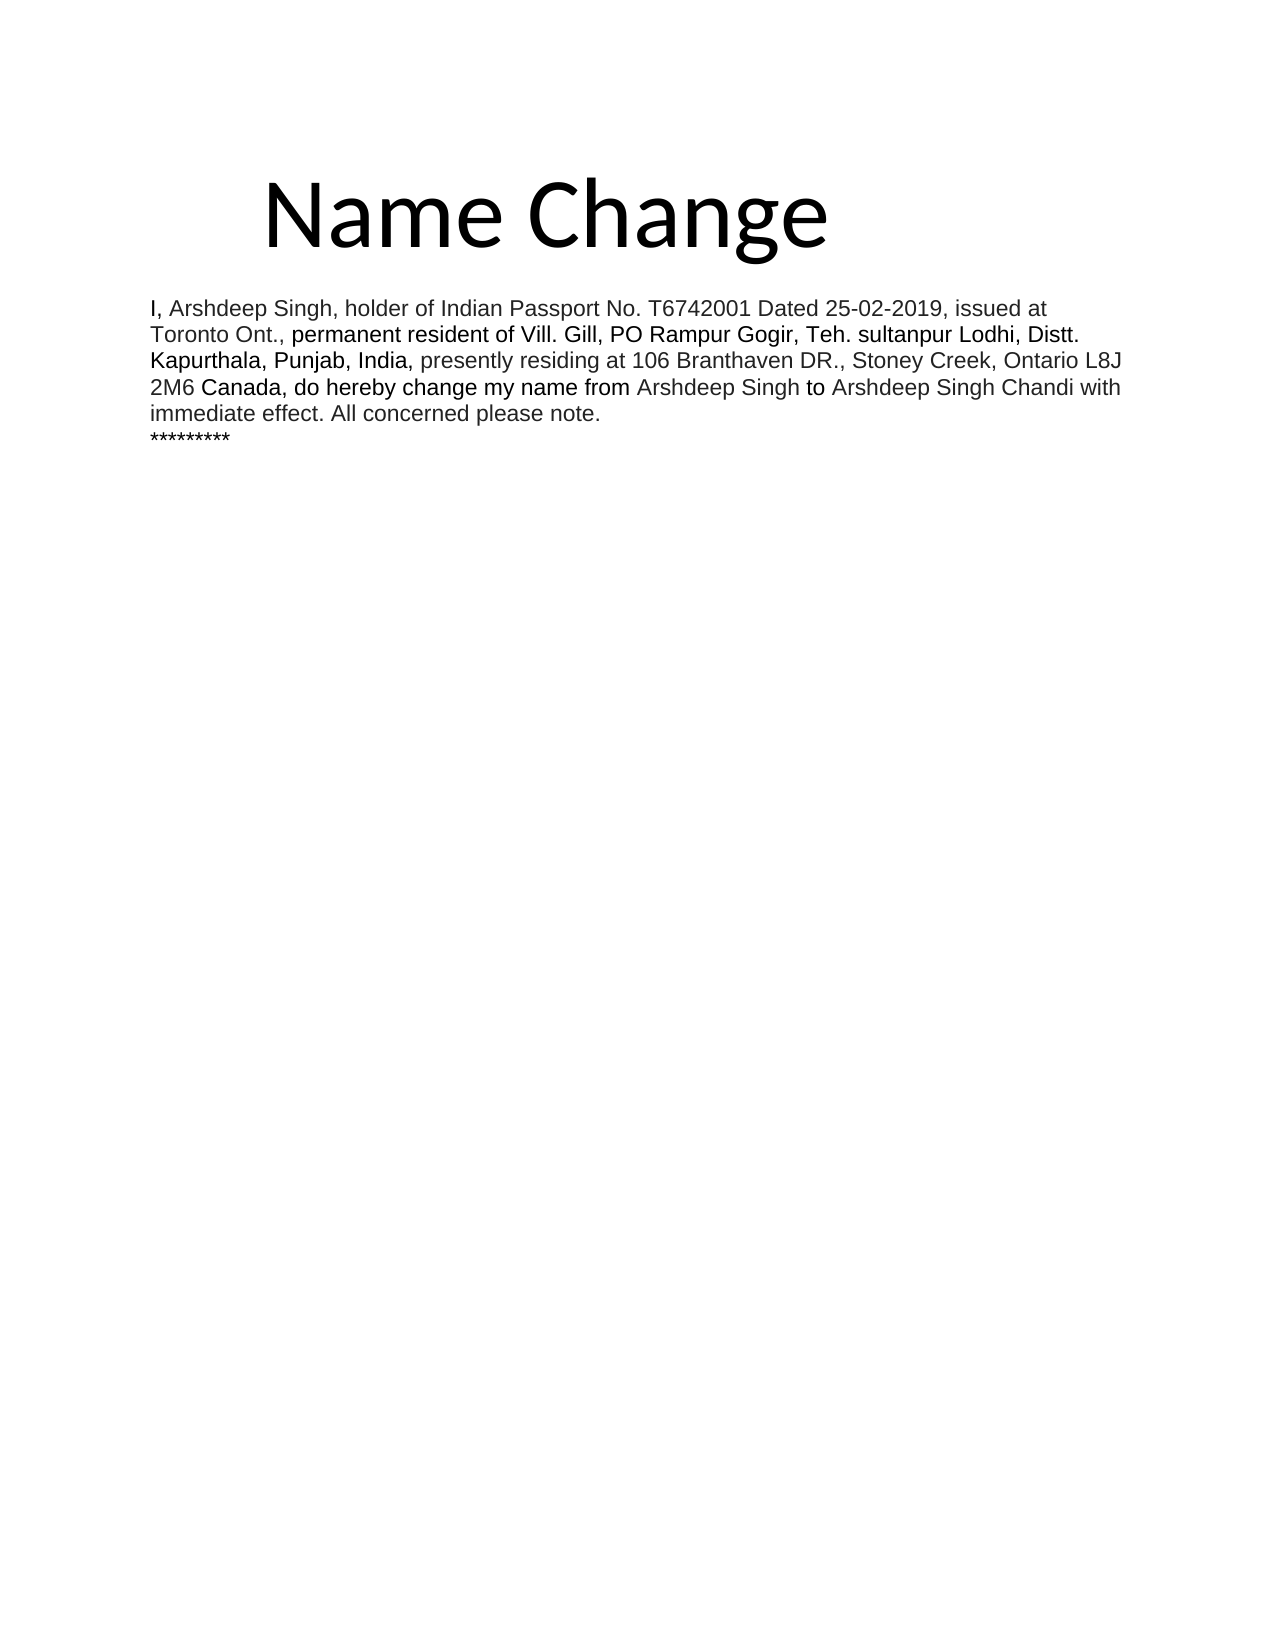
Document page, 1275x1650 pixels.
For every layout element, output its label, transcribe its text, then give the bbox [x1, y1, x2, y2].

text I, Arshdeep Singh, holder of Indian Passport No. T6742001 Dated 25-02-2019, issued at Toronto Ont., permanent resident of Vill. Gill, PO Rampur Gogir, Teh. sultanpur Lodhi, Distt. Kapurthala, Punjab, India, presently residing at 106 Branthaven DR., Stoney Creek, Ontario L8J 2M6 Canada, do hereby change my name from Arshdeep Singh to Arshdeep Singh Chandi with immediate effect. All concerned please note. [150, 295, 1125, 427]
text ********* [150, 427, 1125, 453]
subtitle Name Change [150, 150, 1125, 272]
